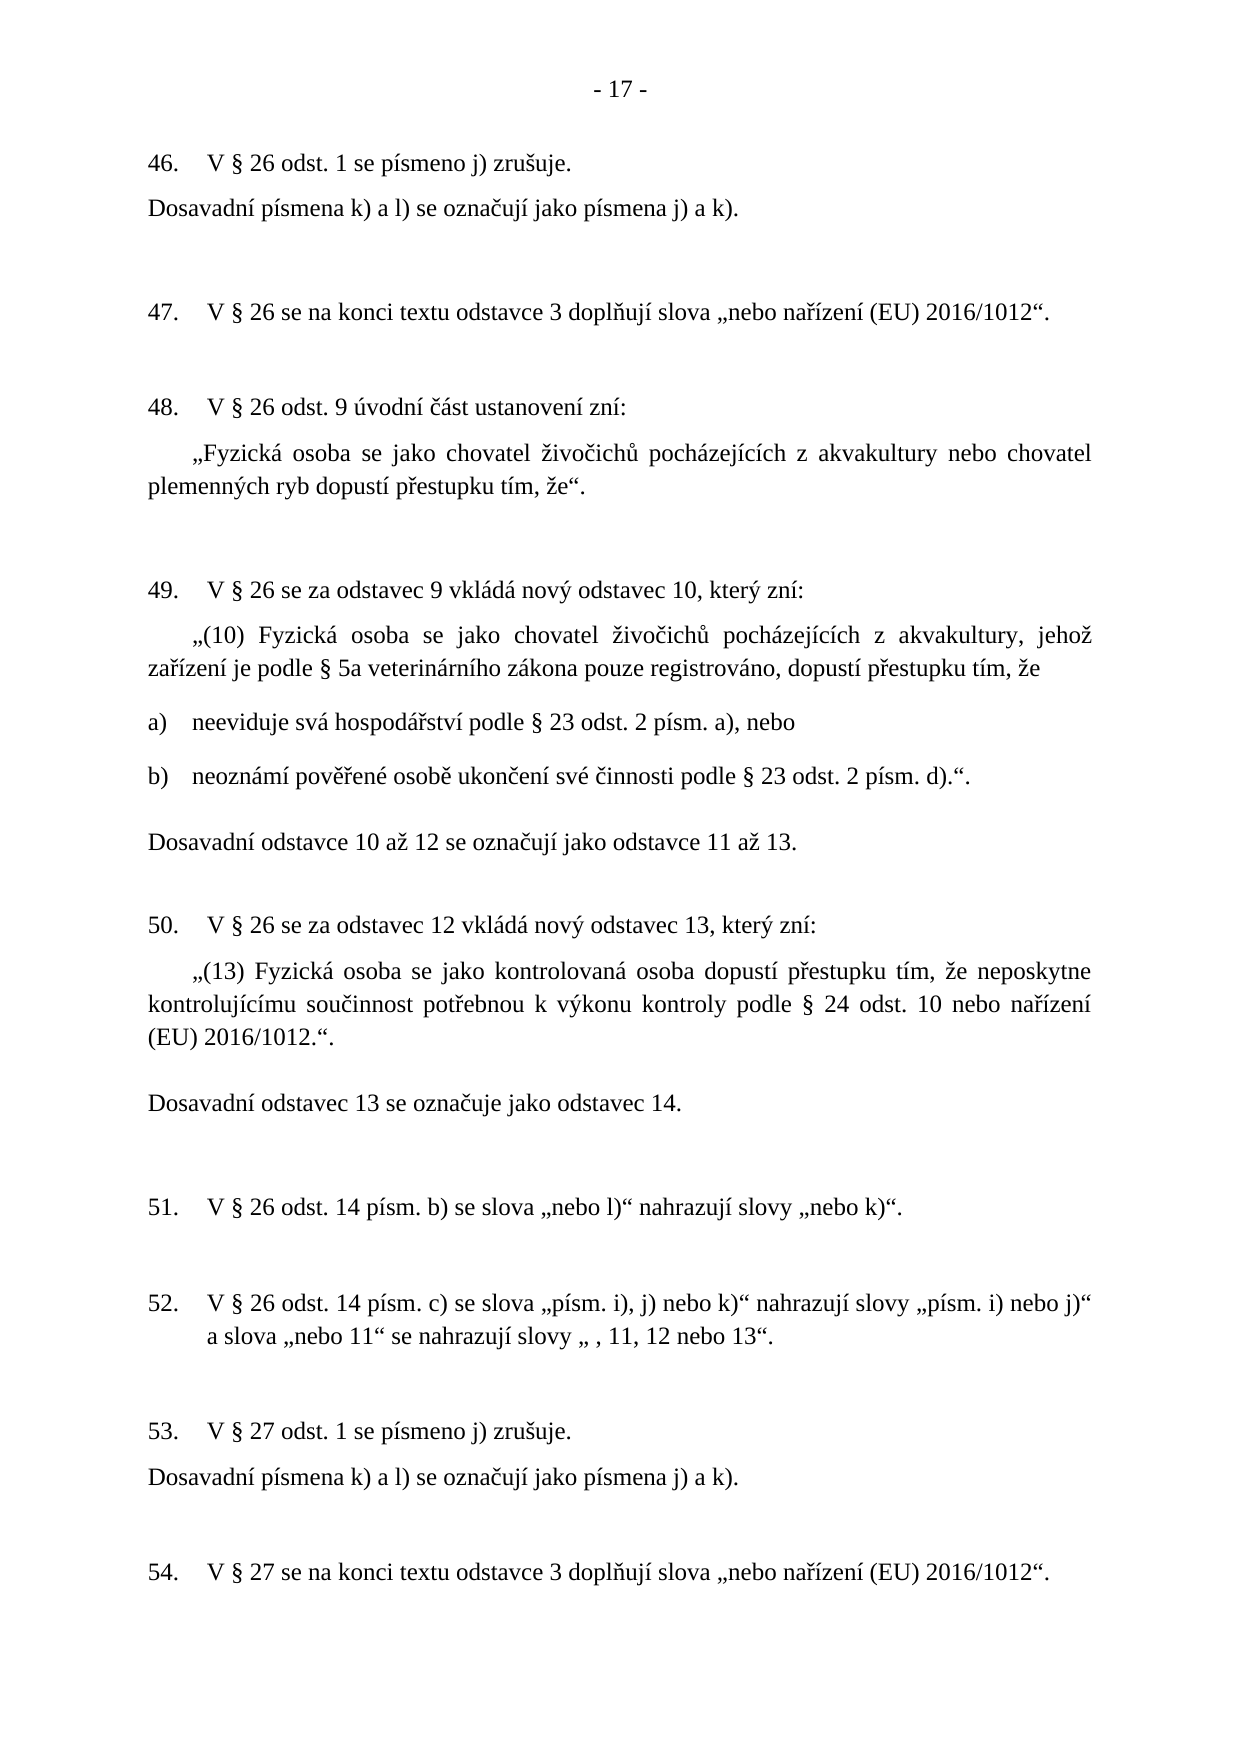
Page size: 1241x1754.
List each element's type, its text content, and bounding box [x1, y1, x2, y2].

text „(13) Fyzická osoba se jako kontrolovaná osoba dopustí přestupku tím, že neposkytne kontrolujícímu součinnost potřebnou k výkonu kontroly podle § 24 odst. 10 nebo nařízení (EU) 2016/1012.“. [148, 956, 1093, 1051]
text V § 26 odst. 14 písm. b) se slova „nebo l)“ nahrazují slovy „nebo k)“. [148, 1192, 1093, 1221]
text „Fyzická osoba se jako chovatel živočichů pocházejících z akvakultury nebo chovatel plemenných ryb dopustí přestupku tím, že“. [148, 438, 1093, 500]
text V § 26 odst. 1 se písmeno j) zrušuje. [148, 148, 1093, 176]
text Dosavadní písmena k) a l) se označují jako písmena j) a k). [148, 193, 1093, 222]
text V § 26 se na konci textu odstavce 3 doplňují slova „nebo nařízení (EU) 2016/1012“. [148, 297, 1093, 326]
text V § 26 odst. 9 úvodní část ustanovení zní: [148, 392, 1093, 421]
text „(10) Fyzická osoba se jako chovatel živočichů pocházejících z akvakultury, jehož zařízení je podle § 5a veterinárního zákona pouze registrováno, dopustí přestupku tím, že [148, 620, 1093, 682]
text V § 26 se za odstavec 12 vkládá nový odstavec 13, který zní: [148, 911, 1093, 939]
list Dosavadní odstavce 10 až 12 se označují jako odstavce 11 až 13. [148, 827, 1093, 856]
text V § 27 odst. 1 se písmeno j) zrušuje. [148, 1416, 1093, 1445]
list neoznámí pověřené osobě ukončení své činnosti podle § 23 odst. 2 písm. d).“. [148, 761, 1093, 790]
list Dosavadní písmena k) a l) se označují jako písmena j) a k). [148, 1462, 1093, 1491]
list V § 27 se na konci textu odstavce 3 doplňují slova „nebo nařízení (EU) 2016/1012“. [148, 1557, 1093, 1586]
text V § 26 odst. 14 písm. c) se slova „písm. i), j) nebo k)“ nahrazují slovy „písm. i) nebo j)“ a slova „nebo 11“ se nahrazují slovy „ , 11, 12 nebo 13“. [148, 1288, 1093, 1349]
list neeviduje svá hospodářství podle § 23 odst. 2 písm. a), nebo [148, 707, 1093, 736]
text Dosavadní odstavec 13 se označuje jako odstavec 14. [148, 1088, 1093, 1117]
text V § 26 se za odstavec 9 vkládá nový odstavec 10, který zní: [148, 575, 1093, 604]
